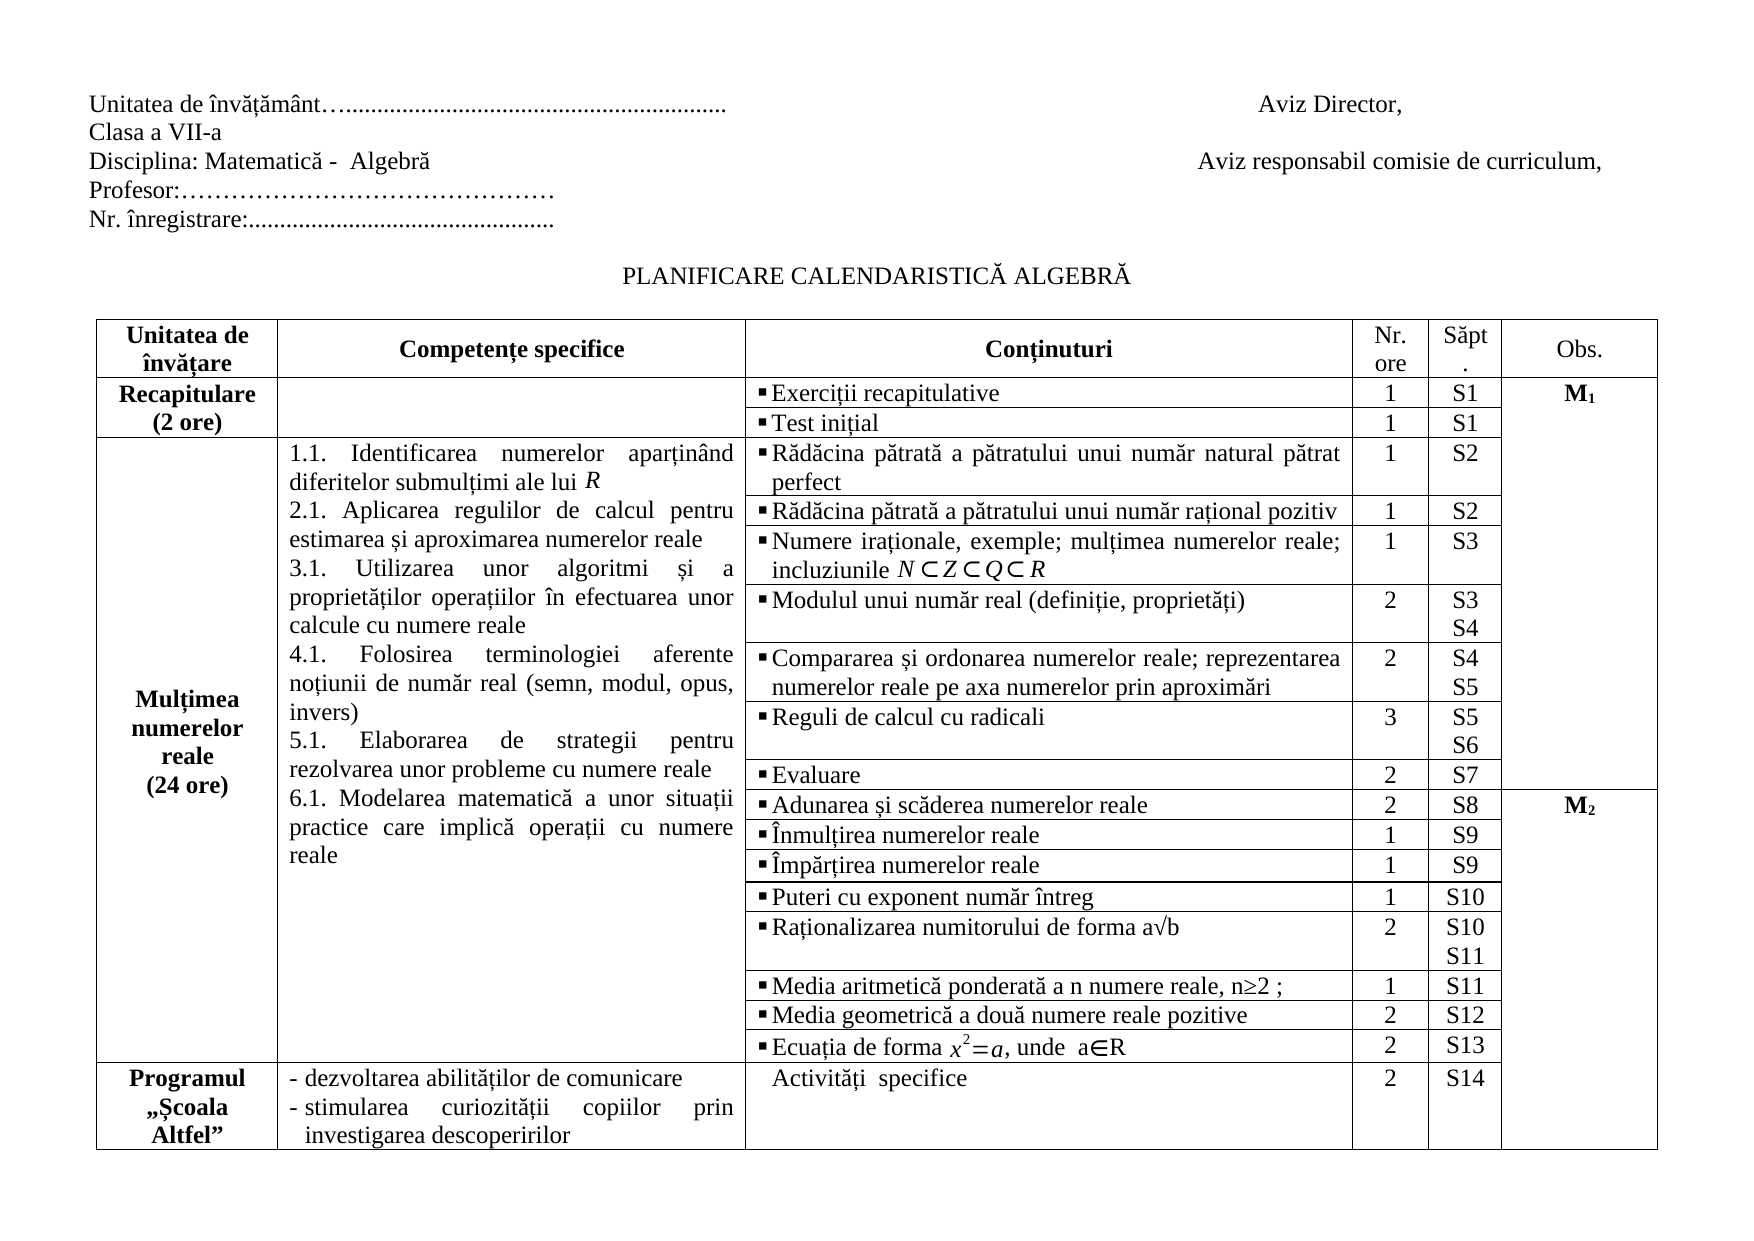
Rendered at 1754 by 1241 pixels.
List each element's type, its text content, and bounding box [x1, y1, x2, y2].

text Clasa a VII-a [89, 117, 1665, 146]
table_header Obs. [1502, 320, 1657, 377]
table_cell Activități specifice [746, 1063, 1352, 1149]
table_header Săpt. [1429, 320, 1501, 377]
table_cell [278, 378, 745, 437]
table_cell S10 [1429, 883, 1501, 911]
table_cell Modulul unui număr real (definiție, proprietăți) [746, 585, 1352, 642]
table_cell 1 [1353, 526, 1428, 584]
table_cell 1 [1353, 820, 1428, 849]
table_header Competențe specifice [278, 320, 745, 377]
table_cell 2 [1353, 1063, 1428, 1149]
table_cell Reguli de calcul cu radicali [746, 702, 1352, 759]
table_cell S9 [1429, 820, 1501, 849]
table_cell 1 [1353, 438, 1428, 495]
table_cell 2 [1353, 912, 1428, 970]
text Profesor:……………………………………… [89, 175, 1665, 204]
table_cell Exerciții recapitulative [746, 378, 1352, 407]
table_cell S1 [1429, 378, 1501, 407]
table_cell Raționalizarea numitorului de forma a√b [746, 912, 1352, 970]
table_cell 1 [1353, 883, 1428, 911]
table_cell 2 [1353, 643, 1428, 701]
text Nr. înregistrare:................................................. [89, 204, 1665, 232]
table_cell 2 [1353, 1001, 1428, 1029]
table_cell M2 [1502, 790, 1657, 1149]
table_cell Împărțirea numerelor reale [746, 850, 1352, 881]
table_cell 2 [1353, 760, 1428, 789]
table_cell S9 [1429, 850, 1501, 881]
table_cell S8 [1429, 790, 1501, 819]
table_cell 1 [1353, 496, 1428, 525]
table_cell Ecuația de forma , unde a∈R [746, 1030, 1352, 1062]
table_cell Media aritmetică ponderată a n numere reale, n≥2 ; [746, 971, 1352, 999]
table_cell S4 S5 [1429, 643, 1501, 701]
table_cell 2 [1353, 790, 1428, 819]
table_cell M1 [1502, 378, 1657, 789]
text Disciplina: Matematică - Algebră Aviz responsabil comisie de curriculum, [89, 146, 1665, 175]
table_cell S1 [1429, 408, 1501, 437]
table_cell S2 [1429, 438, 1501, 495]
table_cell S10 S11 [1429, 912, 1501, 970]
table_cell 1 [1353, 850, 1428, 881]
table_cell 2 [1353, 1030, 1428, 1062]
table_cell Rădăcina pătrată a pătratului unui număr natural pătrat perfect [746, 438, 1352, 495]
table_cell Programul „Școala Altfel” (2 Ore) [97, 1063, 277, 1149]
table_cell Media geometrică a două numere reale pozitive [746, 1001, 1352, 1029]
table_cell Evaluare [746, 760, 1352, 789]
table_cell S5 S6 [1429, 702, 1501, 759]
table_cell 2 [1353, 585, 1428, 642]
table_cell S3 [1429, 526, 1501, 584]
table_cell Adunarea și scăderea numerelor reale [746, 790, 1352, 819]
table_cell Puteri cu exponent număr întreg [746, 883, 1352, 911]
table_cell 1.1. Identificarea numerelor aparținând diferitelor submulțimi ale lui 2.1. Aplicarea regulilor de calcul pentru estimarea și aproximarea numerelor reale 3.1. Utilizarea unor algoritmi și a proprietăților operațiilor în efectuarea unor calcule cu numere reale 4.1. Folosirea terminologiei aferente noțiunii de număr real (semn, modul, opus, invers) 5.1. Elaborarea de strategii pentru rezolvarea unor probleme cu numere reale 6.1. Modelarea matematică a unor situații practice care implică operații cu numere reale [278, 438, 745, 1062]
table_cell Test inițial [746, 408, 1352, 437]
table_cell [278, 1063, 745, 1149]
table_cell Înmulțirea numerelor reale [746, 820, 1352, 849]
table_cell S12 [1429, 1001, 1501, 1029]
table_cell S3 S4 [1429, 585, 1501, 642]
table_cell 1 [1353, 408, 1428, 437]
table_cell 1 [1353, 378, 1428, 407]
table_header Nr. ore [1353, 320, 1428, 377]
table_cell 3 [1353, 702, 1428, 759]
table_cell Recapitulare (2 ore) [97, 378, 277, 437]
table_cell S7 [1429, 760, 1501, 789]
table_header Unitatea de învățare [97, 320, 277, 377]
table_cell S14 [1429, 1063, 1501, 1149]
text Unitatea de învățământ…............................................................. Aviz Director, [89, 89, 1665, 117]
table_cell S11 [1429, 971, 1501, 999]
table_cell 1 [1353, 971, 1428, 999]
table_cell Rădăcina pătrată a pătratului unui număr rațional pozitiv [746, 496, 1352, 525]
table_cell S13 [1429, 1030, 1501, 1062]
table_cell Numere iraționale, exemple; mulțimea numerelor reale; incluziunile [746, 526, 1352, 584]
table_header Conținuturi [746, 320, 1352, 377]
table_cell Mulțimea numerelor reale (24 ore) [97, 438, 277, 1062]
table_cell S2 [1429, 496, 1501, 525]
table_cell Compararea și ordonarea numerelor reale; reprezentarea numerelor reale pe axa numerelor prin aproximări [746, 643, 1352, 701]
text PLANIFICARE CALENDARISTICĂ ALGEBRĂ [89, 261, 1665, 290]
